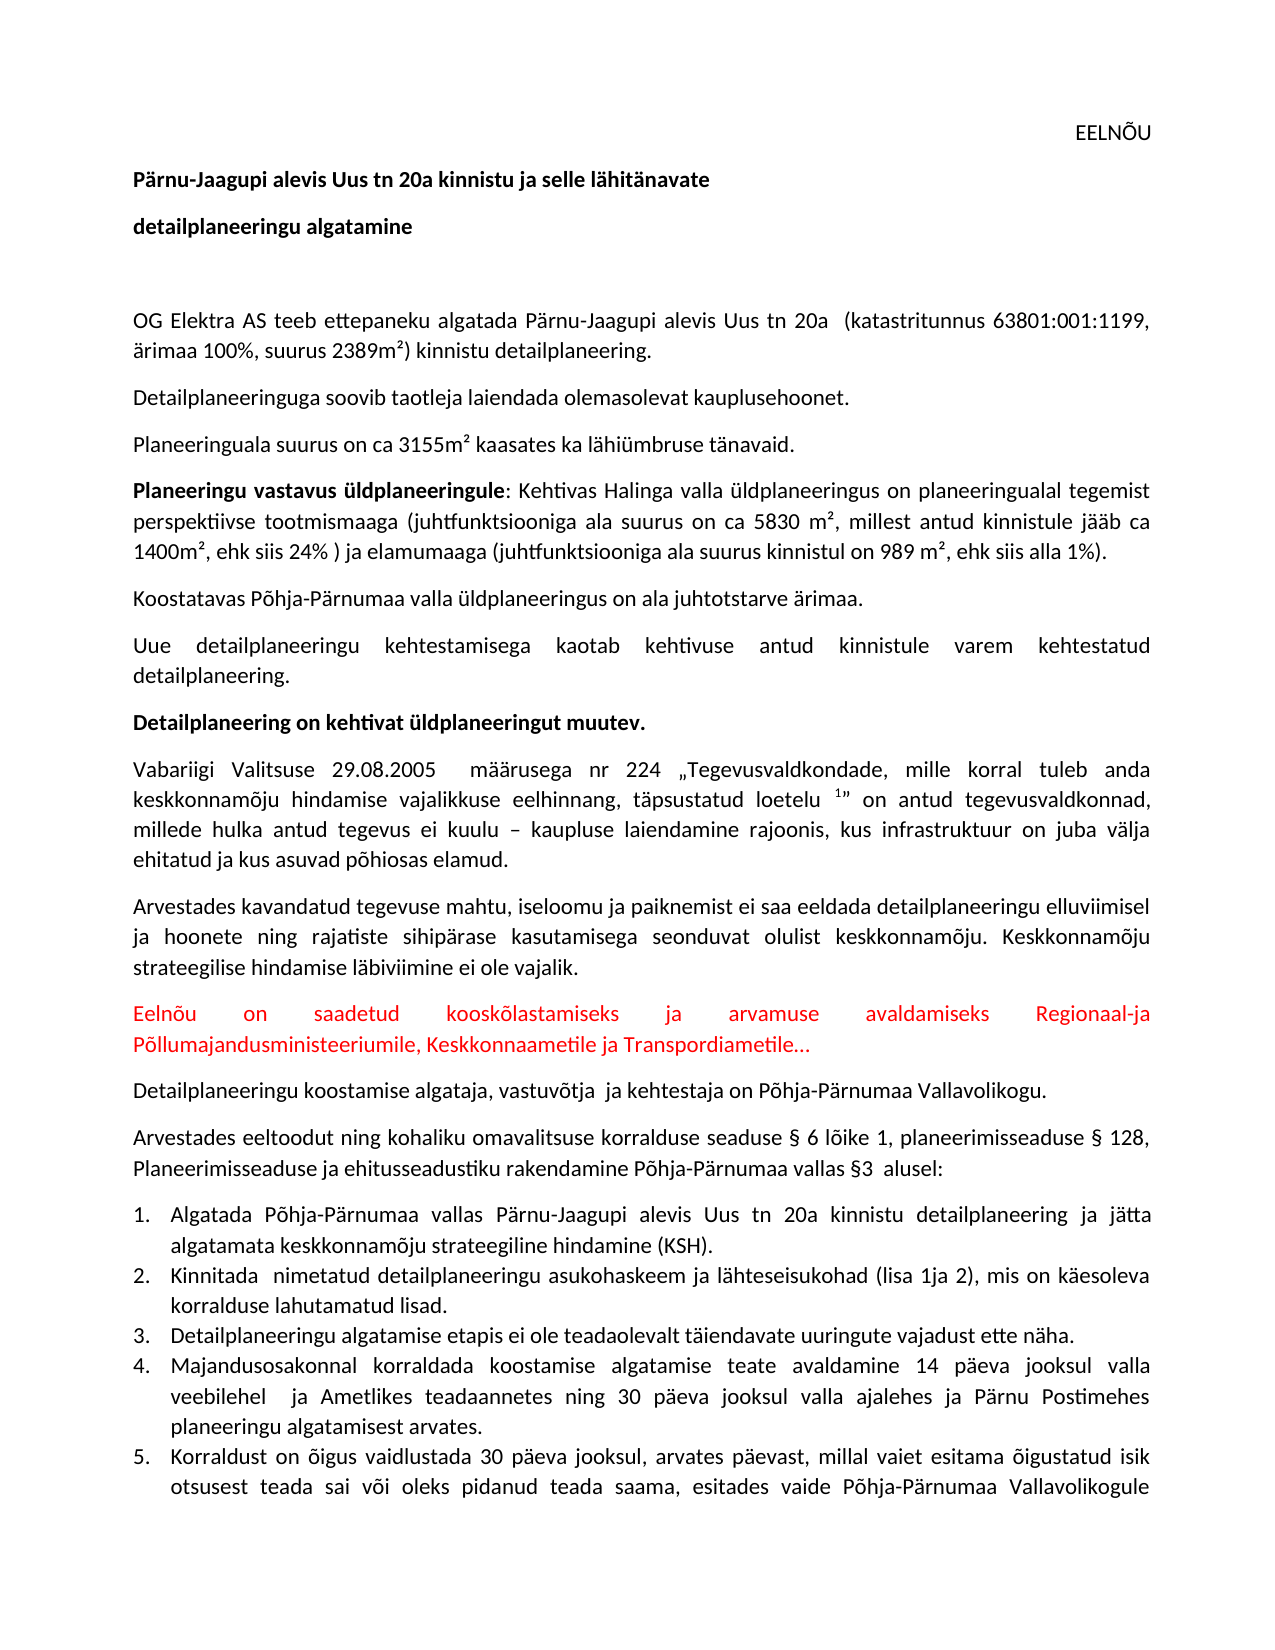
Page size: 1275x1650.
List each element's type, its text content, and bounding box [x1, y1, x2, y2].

text Detailplaneeringuga soovib taotleja laiendada olemasolevat kauplusehoonet. [133, 383, 1152, 411]
text Detailplaneeringu koostamise algataja, vastuvõtja ja kehtestaja on Põhja-Pärnumaa Vallavolikogu. [133, 1077, 1152, 1104]
text Koostatavas Põhja-Pärnumaa valla üldplaneeringus on ala juhtotstarve ärimaa. [133, 584, 1152, 612]
text Planeeringuala suurus on ca 3155m² kaasates ka lähiümbruse tänavaid. [133, 430, 1152, 458]
text Arvestades kavandatud tegevuse mahtu, iseloomu ja paiknemist ei saa eeldada detailplaneeringu elluviimisel ja hoonete ning rajatiste sihipärase kasutamisega seonduvat olulist keskkonnamõju. Keskkonnamõju strateegilise hindamise läbiviimine ei ole vajalik. [133, 892, 1152, 981]
text OG Elektra AS teeb ettepaneku algatada Pärnu-Jaagupi alevis Uus tn 20a (katastritunnus 63801:001:1199, ärimaa 100%, suurus 2389m²) kinnistu detailplaneering. [133, 306, 1152, 364]
list Detailplaneeringu algatamise etapis ei ole teadaolevalt täiendavate uuringute vajadust ette näha. [133, 1321, 1152, 1349]
text Arvestades eeltoodut ning kohaliku omavalitsuse korralduse seaduse § 6 lõike 1, planeerimisseaduse § 128, Planeerimisseaduse ja ehitusseadustiku rakendamine Põhja-Pärnumaa vallas §3 alusel: [133, 1123, 1152, 1182]
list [133, 1442, 1152, 1500]
text Uue detailplaneeringu kehtestamisega kaotab kehtivuse antud kinnistule varem kehtestatud detailplaneering. [133, 631, 1152, 689]
text Detailplaneering on kehtivat üldplaneeringut muutev. [133, 708, 1152, 736]
text Planeeringu vastavus üldplaneeringule: Kehtivas Halinga valla üldplaneeringus on planeeringualal tegemist perspektiivse tootmismaaga (juhtfunktsiooniga ala suurus on ca 5830 m², millest antud kinnistule jääb ca 1400m², ehk siis 24% ) ja elamumaaga (juhtfunktsiooniga ala suurus kinnistul on 989 m², ehk siis alla 1%). [133, 477, 1152, 565]
list Majandusosakonnal korraldada koostamise algatamise teate avaldamine 14 päeva jooksul valla veebilehel ja Ametlikes teadaannetes ning 30 päeva jooksul valla ajalehes ja Pärnu Postimehes planeeringu algatamisest arvates. [133, 1352, 1152, 1440]
text Vabariigi Valitsuse 29.08.2005 määrusega nr 224 „Tegevusvaldkondade, mille korral tuleb anda keskkonnamõju hindamise vajalikkuse eelhinnang, täpsustatud loetelu 1” on antud tegevusvaldkonnad, millede hulka antud tegevus ei kuulu – kaupluse laiendamine rajoonis, kus infrastruktuur on juba välja ehitatud ja kus asuvad põhiosas elamud. [133, 755, 1152, 873]
text EELNÕU [133, 118, 1152, 146]
text Eelnõu on saadetud kooskõlastamiseks ja arvamuse avaldamiseks Regionaal-ja Põllumajandusministeeriumile, Keskkonnaametile ja Transpordiametile… [133, 999, 1152, 1058]
list Kinnitada nimetatud detailplaneeringu asukohaskeem ja lähteseisukohad (lisa 1ja 2), mis on käesoleva korralduse lahutamatud lisad. [133, 1261, 1152, 1319]
text Pärnu-Jaagupi alevis Uus tn 20a kinnistu ja selle lähitänavate [133, 165, 1152, 193]
text detailplaneeringu algatamine [133, 212, 1152, 240]
list Algatada Põhja-Pärnumaa vallas Pärnu-Jaagupi alevis Uus tn 20a kinnistu detailplaneering ja jätta algatamata keskkonnamõju strateegiline hindamine (KSH). [133, 1201, 1152, 1259]
